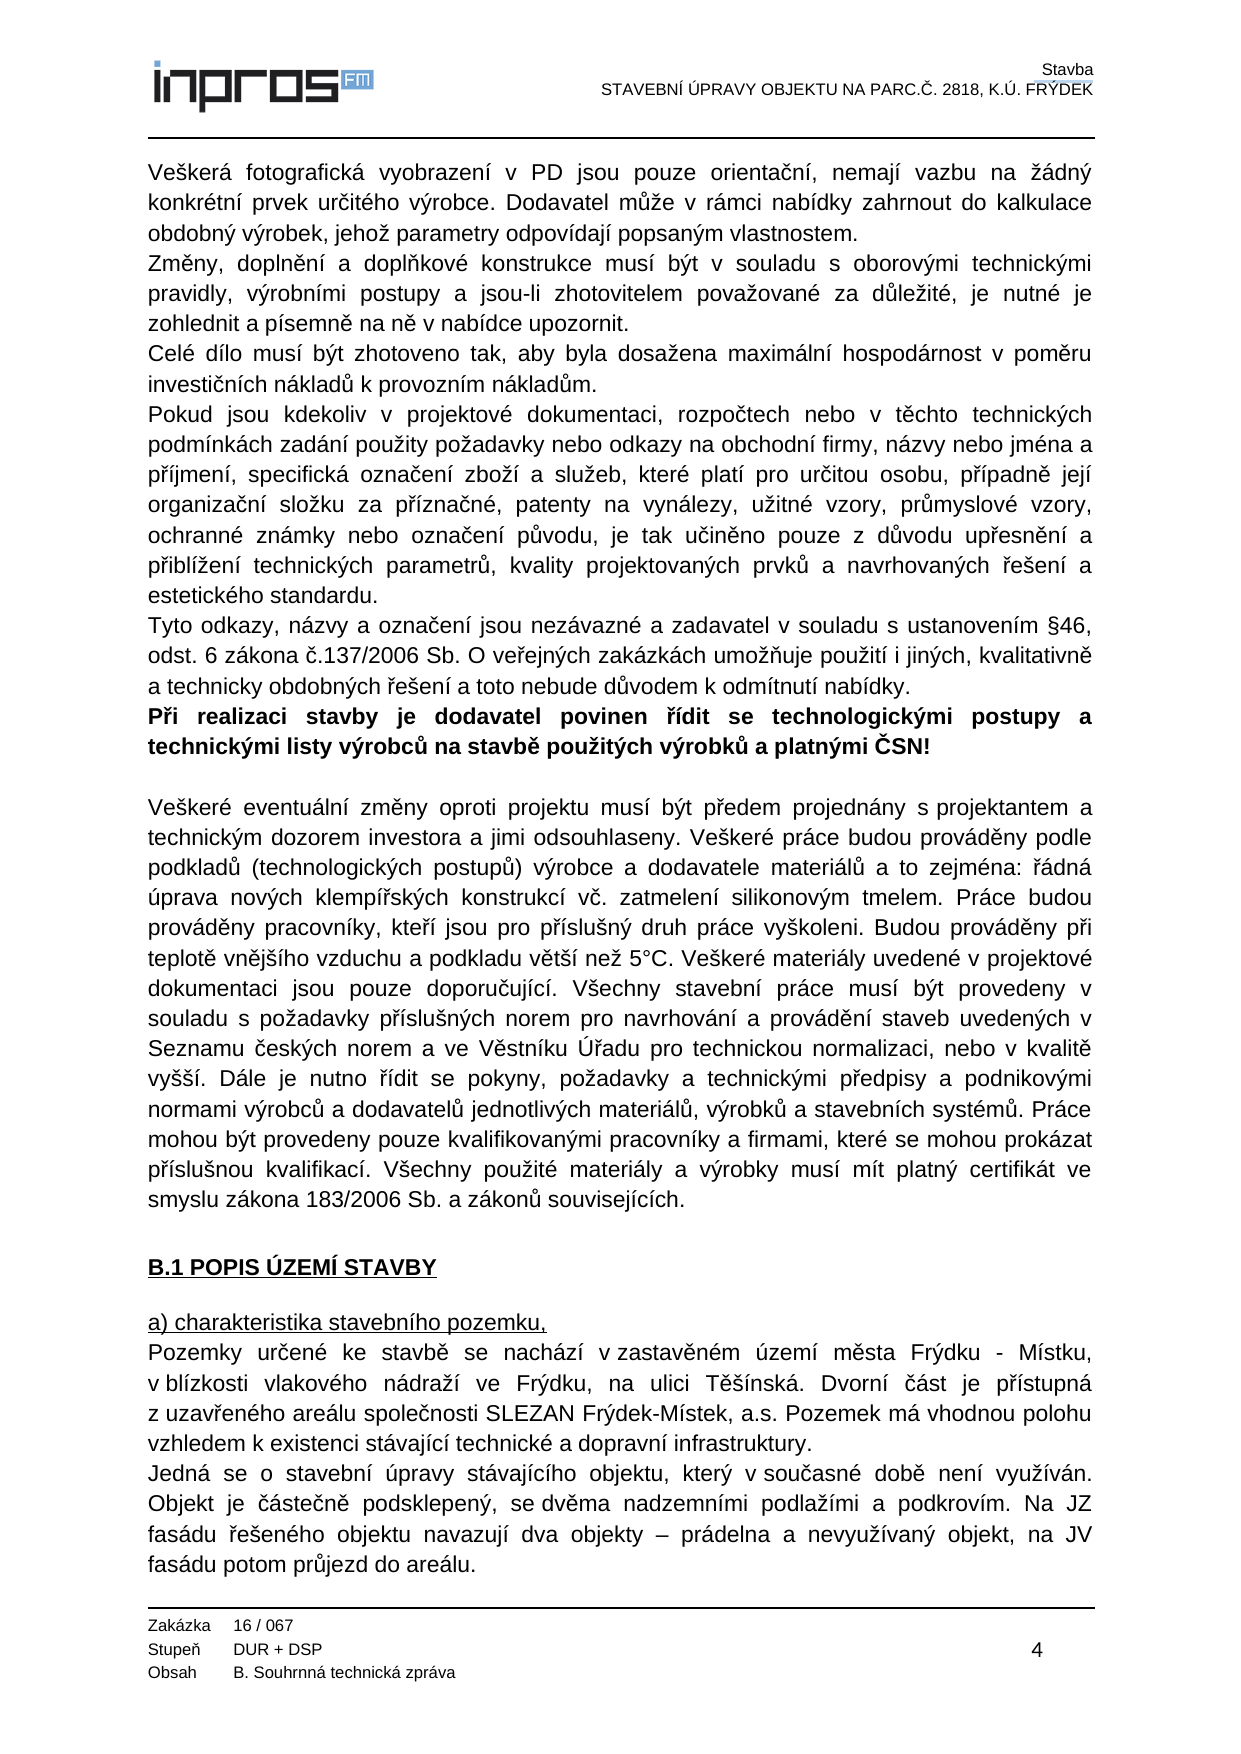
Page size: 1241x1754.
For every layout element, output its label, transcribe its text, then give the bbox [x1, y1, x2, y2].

text Veškerá fotografická vyobrazení v PD jsou pouze orientační, nemají vazbu na žádný konkrétní prvek určitého výrobce. Dodavatel může v rámci nabídky zahrnout do kalkulace obdobný výrobek, jehož parametry odpovídají popsaným vlastnostem. [148, 159, 1093, 246]
text Tyto odkazy, názvy a označení jsou nezávazné a zadavatel v souladu s ustanovením §46, odst. 6 zákona č.137/2006 Sb. O veřejných zakázkách umožňuje použití i jiných, kvalitativně a technicky obdobných řešení a toto nebude důvodem k odmítnutí nabídky. [148, 612, 1093, 699]
text Veškeré eventuální změny oproti projektu musí být předem projednány s projektantem a technickým dozorem investora a jimi odsouhlaseny. Veškeré práce budou prováděny podle podkladů (technologických postupů) výrobce a dodavatele materiálů a to zejména: řádná úprava nových klempířských konstrukcí vč. zatmelení silikonovým tmelem. Práce budou prováděny pracovníky, kteří jsou pro příslušný druh práce vyškoleni. Budou prováděny při teplotě vnějšího vzduchu a podkladu větší než 5°C. Veškeré materiály uvedené v projektové dokumentaci jsou pouze doporučující. Všechny stavební práce musí být provedeny v souladu s požadavky příslušných norem pro navrhování a provádění staveb uvedených v Seznamu českých norem a ve Věstníku Úřadu pro technickou normalizaci, nebo v kvalitě vyšší. Dále je nutno řídit se pokyny, požadavky a technickými předpisy a podnikovými normami výrobců a dodavatelů jednotlivých materiálů, výrobků a stavebních systémů. Práce mohou být provedeny pouze kvalifikovanými pracovníky a firmami, které se mohou prokázat příslušnou kvalifikací. Všechny použité materiály a výrobky musí mít platný certifikát ve smyslu zákona 183/2006 Sb. a zákonů souvisejících. [148, 793, 1093, 1212]
text Změny, doplnění a doplňkové konstrukce musí být v souladu s oborovými technickými pravidly, výrobními postupy a jsou-li zhotovitelem považované za důležité, je nutné je zohlednit a písemně na ně v nabídce upozornit. [148, 250, 1093, 336]
text Pozemky určené ke stavbě se nachází v zastavěném území města Frýdku - Místku, v blízkosti vlakového nádraží ve Frýdku, na ulici Těšínská. Dvorní část je přístupná z uzavřeného areálu společnosti SLEZAN Frýdek-Místek, a.s. Pozemek má vhodnou polohu vzhledem k existenci stávající technické a dopravní infrastruktury. [148, 1339, 1093, 1456]
subtitle a) charakteristika stavebního pozemku, [148, 1309, 1093, 1335]
text Při realizaci stavby je dodavatel povinen řídit se technologickými postupy a technickými listy výrobců na stavbě použitých výrobků a platnými ČSN! [148, 703, 1093, 759]
picture [143, 58, 383, 114]
text Jedná se o stavební úpravy stávajícího objektu, který v současné době není využíván. Objekt je částečně podsklepený, se dvěma nadzemními podlažími a podkrovím. Na JZ fasádu řešeného objektu navazují dva objekty – prádelna a nevyužívaný objekt, na JV fasádu potom průjezd do areálu. [148, 1460, 1093, 1577]
subtitle B.1 Popis území stavby [148, 1254, 1093, 1280]
text Pokud jsou kdekoliv v projektové dokumentaci, rozpočtech nebo v těchto technických podmínkách zadání použity požadavky nebo odkazy na obchodní firmy, názvy nebo jména a příjmení, specifická označení zboží a služeb, které platí pro určitou osobu, případně její organizační složku za příznačné, patenty na vynálezy, užitné vzory, průmyslové vzory, ochranné známky nebo označení původu, je tak učiněno pouze z důvodu upřesnění a přiblížení technických parametrů, kvality projektovaných prvků a navrhovaných řešení a estetického standardu. [148, 401, 1093, 608]
text Celé dílo musí být zhotoveno tak, aby byla dosažena maximální hospodárnost v poměru investičních nákladů k provozním nákladům. [148, 340, 1093, 397]
